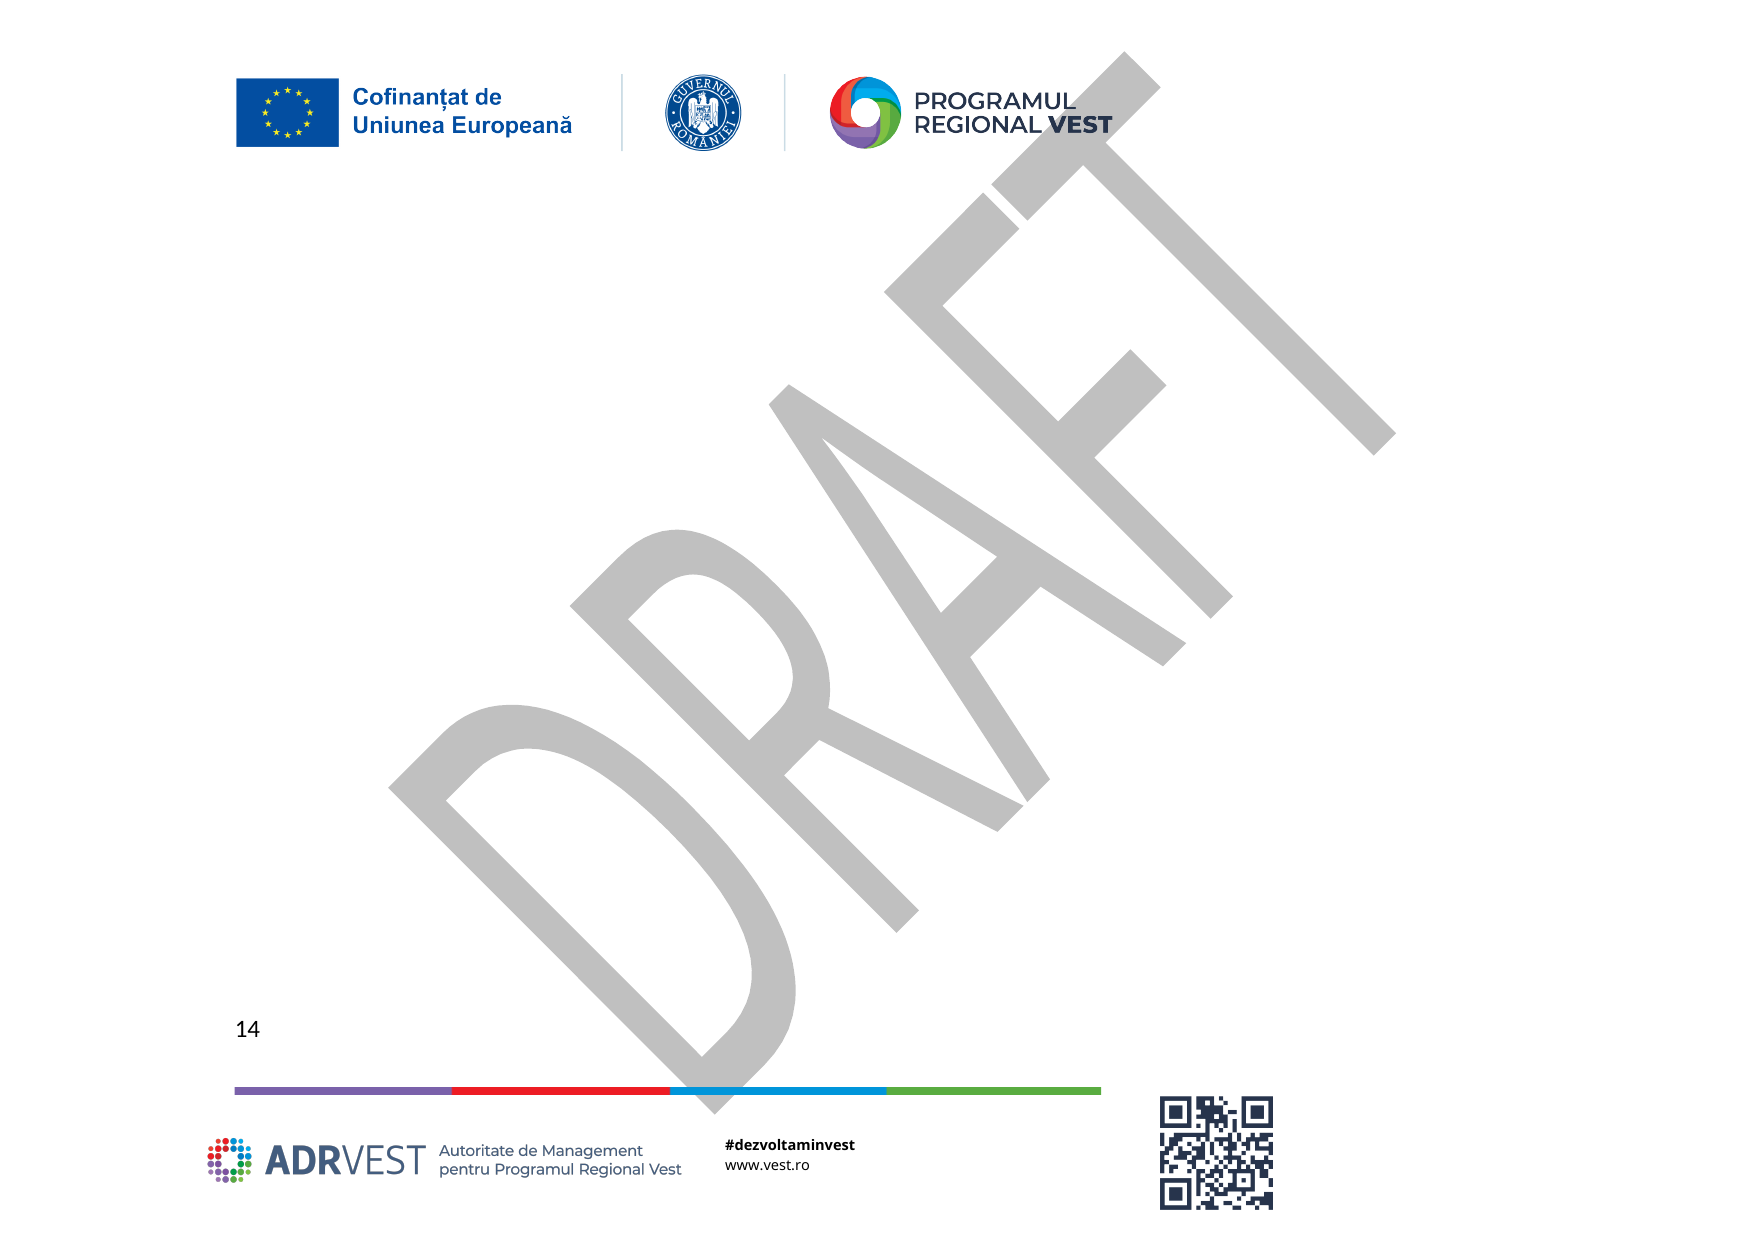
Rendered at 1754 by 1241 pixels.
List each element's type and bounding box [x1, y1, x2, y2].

picture [198, 1135, 687, 1186]
picture [1151, 1087, 1282, 1219]
picture [234, 73, 1113, 152]
